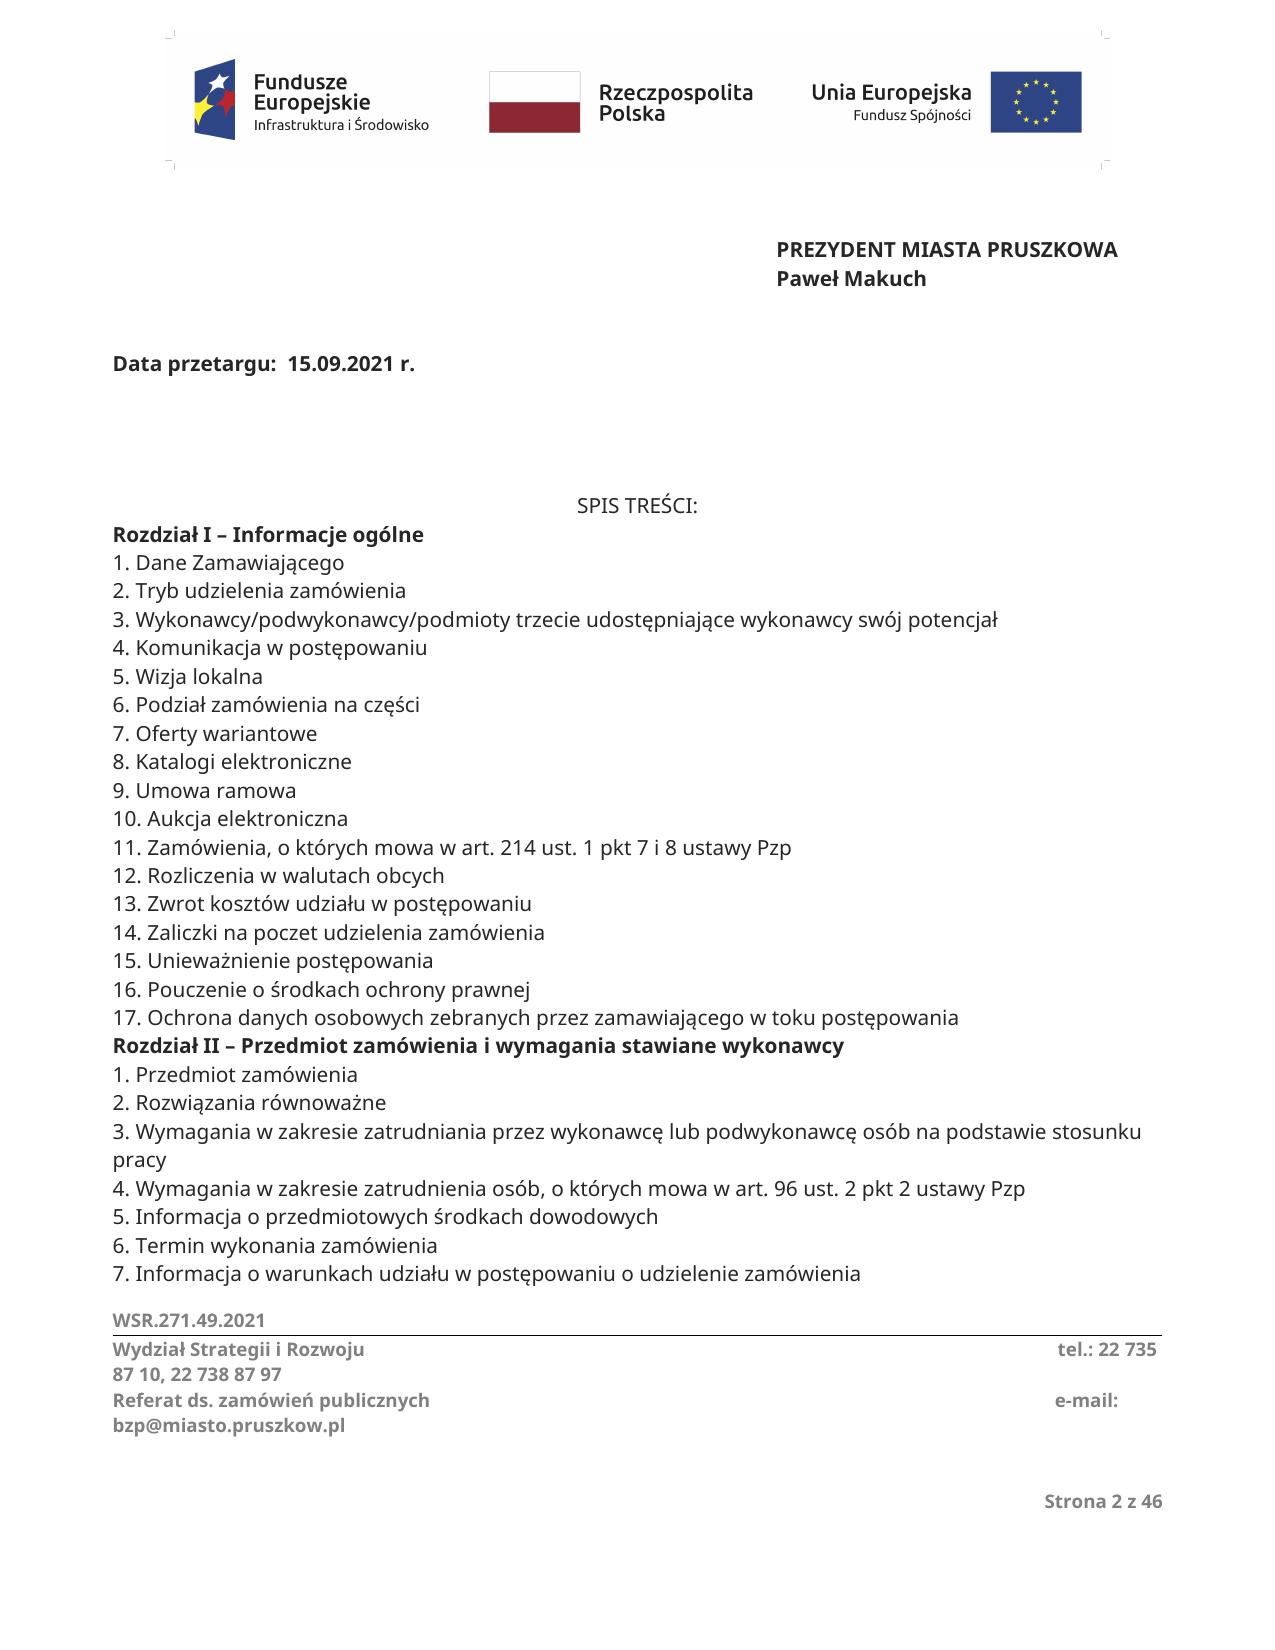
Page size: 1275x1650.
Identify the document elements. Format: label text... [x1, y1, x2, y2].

text 7. Informacja o warunkach udziału w postępowaniu o udzielenie zamówienia [112, 1259, 1162, 1288]
text 6. Podział zamówienia na części [112, 690, 1162, 719]
picture [165, 30, 1111, 170]
text 17. Ochrona danych osobowych zebranych przez zamawiającego w toku postępowania [112, 1003, 1162, 1032]
text 9. Umowa ramowa [112, 776, 1162, 804]
text 12. Rozliczenia w walutach obcych [112, 861, 1162, 889]
text SPIS TREŚCI: [112, 491, 1162, 520]
text 8. Katalogi elektroniczne [112, 747, 1162, 776]
text 5. Wizja lokalna [112, 662, 1162, 690]
text 10. Aukcja elektroniczna [112, 804, 1162, 833]
text 7. Oferty wariantowe [112, 719, 1162, 747]
text 16. Pouczenie o środkach ochrony prawnej [112, 975, 1162, 1003]
text PREZYDENT MIASTA PRUSZKOWA [112, 235, 1162, 264]
text 6. Termin wykonania zamówienia [112, 1231, 1162, 1259]
text Data przetargu: 15.09.2021 r. [112, 349, 1162, 378]
text 1. Przedmiot zamówienia [112, 1060, 1162, 1088]
text 11. Zamówienia, o których mowa w art. 214 ust. 1 pkt 7 i 8 ustawy Pzp [112, 833, 1162, 861]
text Rozdział I – Informacje ogólne [112, 520, 1162, 548]
text Paweł Makuch [112, 264, 1162, 292]
text 3. Wykonawcy/podwykonawcy/podmioty trzecie udostępniające wykonawcy swój potencjał [112, 605, 1162, 633]
text Rozdział II – Przedmiot zamówienia i wymagania stawiane wykonawcy [112, 1032, 1162, 1060]
text 2. Rozwiązania równoważne [112, 1088, 1162, 1117]
text 4. Wymagania w zakresie zatrudnienia osób, o których mowa w art. 96 ust. 2 pkt 2 ustawy Pzp [112, 1174, 1162, 1202]
text 1. Dane Zamawiającego [112, 548, 1162, 577]
text 3. Wymagania w zakresie zatrudniania przez wykonawcę lub podwykonawcę osób na podstawie stosunku pracy [112, 1117, 1162, 1174]
text 14. Zaliczki na poczet udzielenia zamówienia [112, 918, 1162, 946]
text 5. Informacja o przedmiotowych środkach dowodowych [112, 1202, 1162, 1231]
text 4. Komunikacja w postępowaniu [112, 633, 1162, 662]
text 2. Tryb udzielenia zamówienia [112, 577, 1162, 605]
text 13. Zwrot kosztów udziału w postępowaniu [112, 889, 1162, 918]
text 15. Unieważnienie postępowania [112, 946, 1162, 975]
